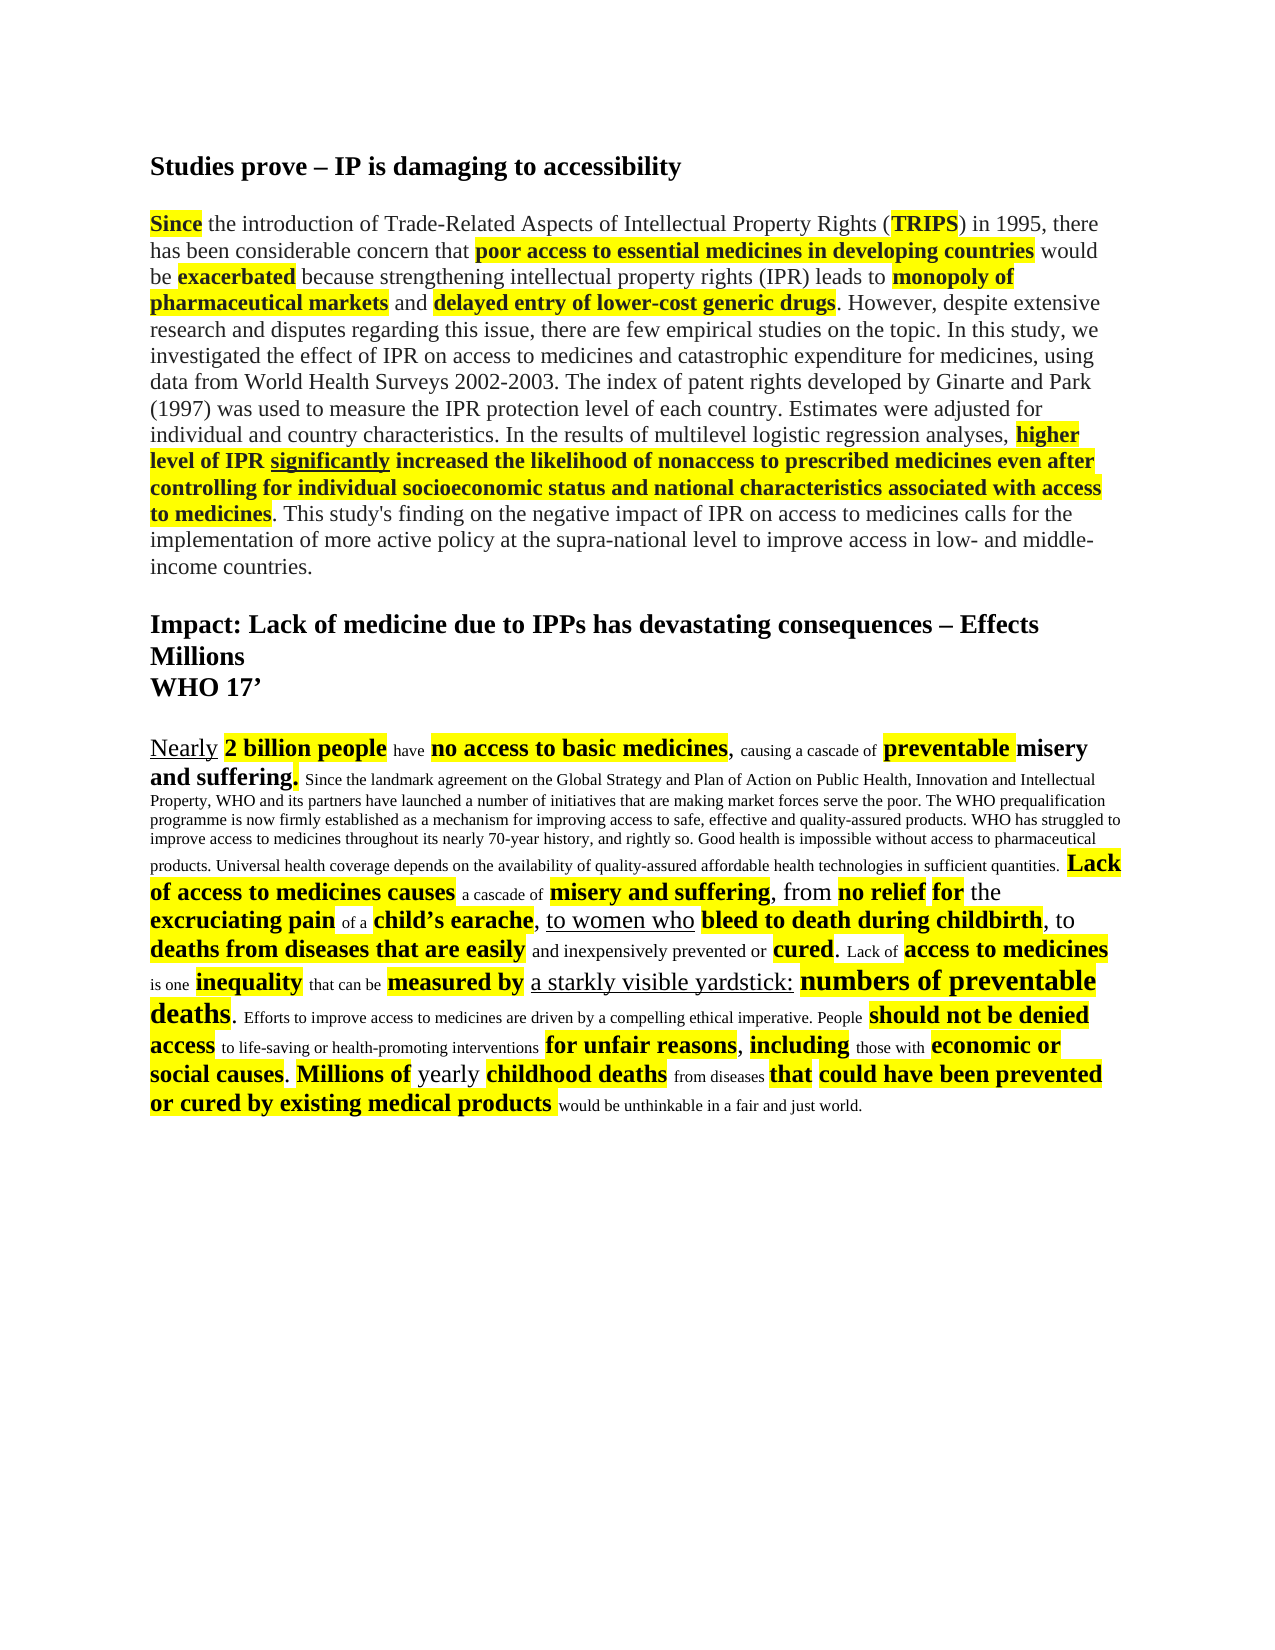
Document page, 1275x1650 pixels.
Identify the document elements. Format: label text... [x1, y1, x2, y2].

text Since the introduction of Trade-Related Aspects of Intellectual Property Rights (TRIPS) in 1995, there has been considerable concern that poor access to essential medicines in developing countries would be exacerbated because strengthening intellectual property rights (IPR) leads to monopoly of pharmaceutical markets and delayed entry of lower-cost generic drugs. However, despite extensive research and disputes regarding this issue, there are few empirical studies on the topic. In this study, we investigated the effect of IPR on access to medicines and catastrophic expenditure for medicines, using data from World Health Surveys 2002-2003. The index of patent rights developed by Ginarte and Park (1997) was used to measure the IPR protection level of each country. Estimates were adjusted for individual and country characteristics. In the results of multilevel logistic regression analyses, higher level of IPR significantly increased the likelihood of nonaccess to prescribed medicines even after controlling for individual socioeconomic status and national characteristics associated with access to medicines. This study's finding on the negative impact of IPR on access to medicines calls for the implementation of more active policy at the supra-national level to improve access in low- and middle-income countries. [150, 210, 1125, 579]
text Impact: Lack of medicine due to IPPs has devastating consequences – Effects Millions WHO 17’ Nearly 2 billion people have no access to basic medicines, causing a cascade of preventable misery and suffering. Since the landmark agreement on the Global Strategy and Plan of Action on Public Health, Innovation and Intellectual Property, WHO and its partners have launched a number of initiatives that are making market forces serve the poor. The WHO prequalification programme is now firmly established as a mechanism for improving access to safe, effective and quality-assured products. WHO has struggled to improve access to medicines throughout its nearly 70-year history, and rightly so. Good health is impossible without access to pharmaceutical products. Universal health coverage depends on the availability of quality-assured affordable health technologies in sufficient quantities. Lack of access to medicines causes a cascade of misery and suffering, from no relief for the excruciating pain of a child’s earache, to women who bleed to death during childbirth, to deaths from diseases that are easily and inexpensively prevented or cured. Lack of access to medicines is one inequality that can be measured by a starkly visible yardstick: numbers of preventable deaths. Efforts to improve access to medicines are driven by a compelling ethical imperative. People should not be denied access to life-saving or health-promoting interventions for unfair reasons, including those with economic or social causes. Millions of yearly childhood deaths from diseases that could have been prevented or cured by existing medical products would be unthinkable in a fair and just world. [150, 608, 1125, 1116]
text Studies prove – IP is damaging to accessibility [150, 150, 1125, 181]
